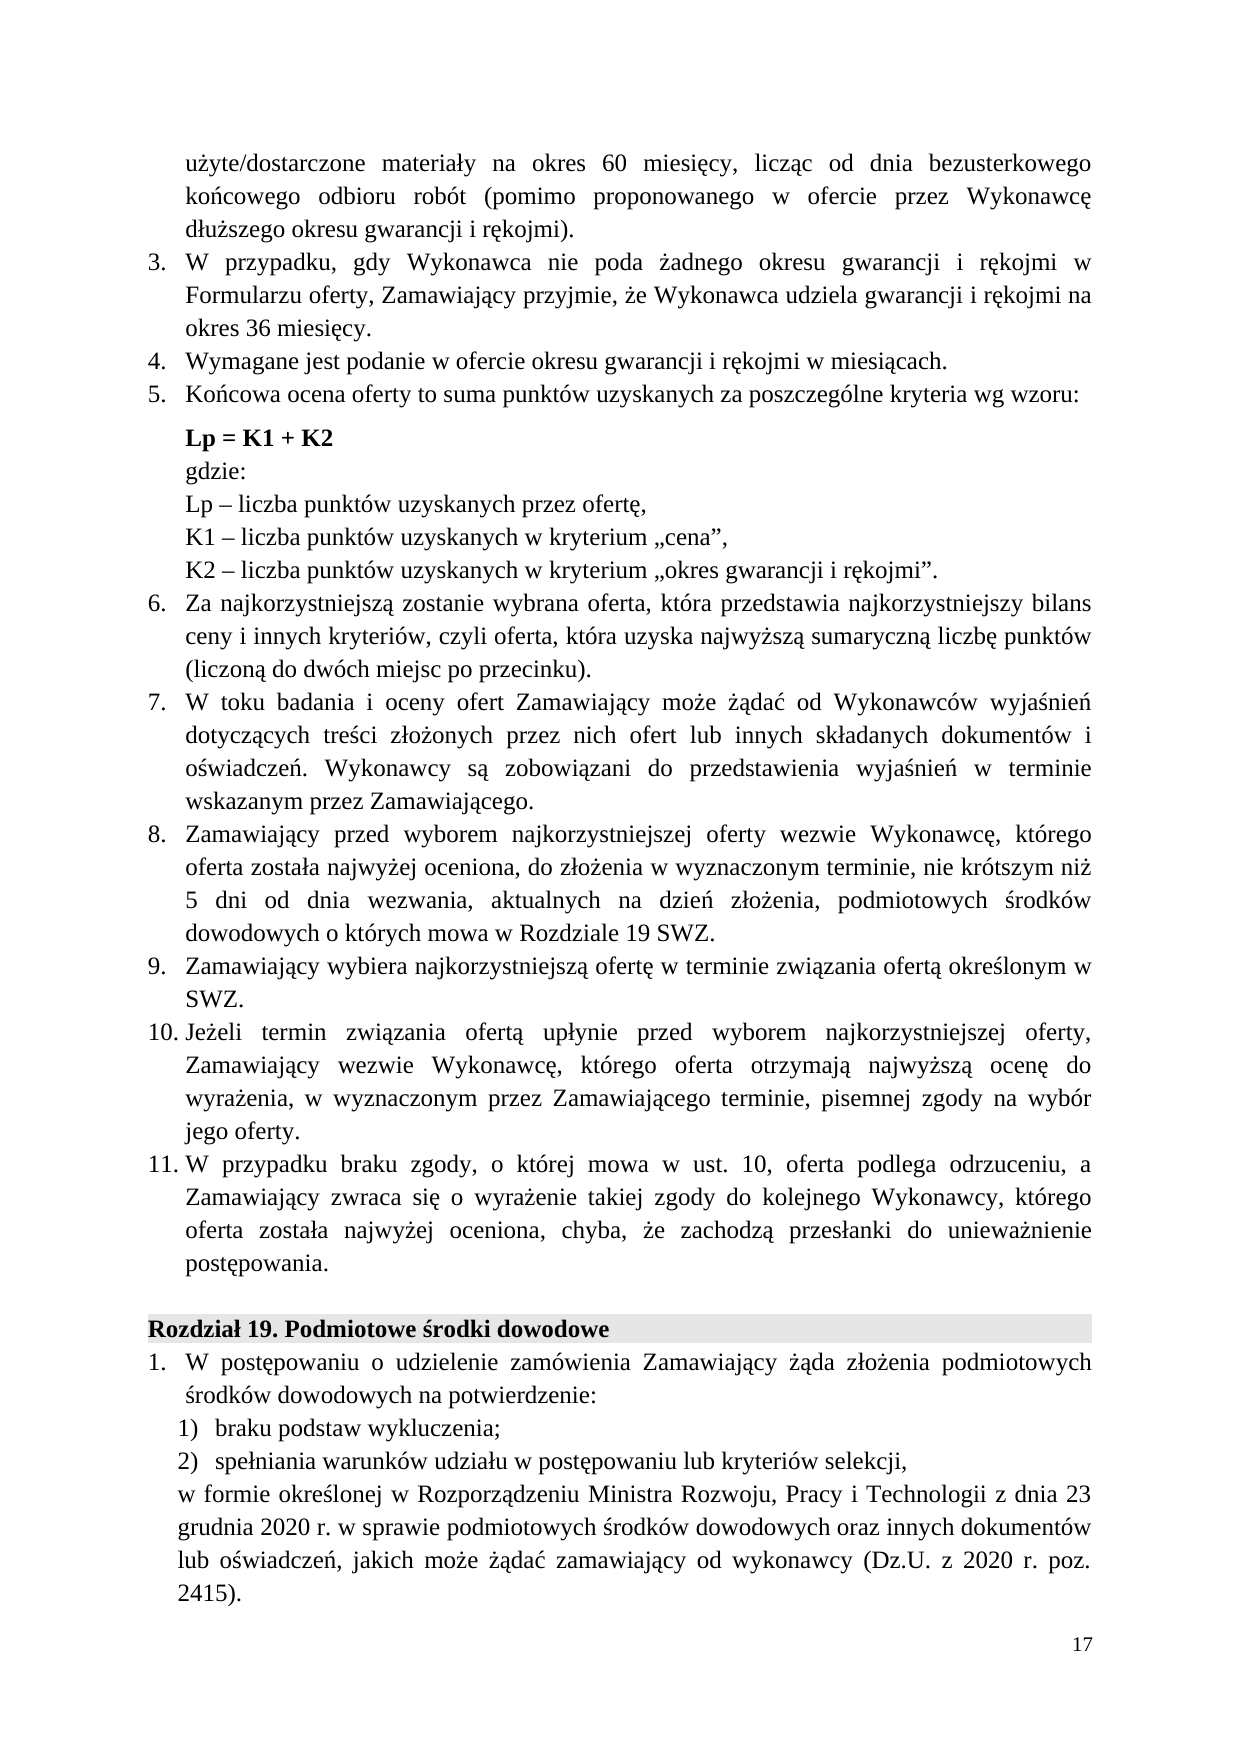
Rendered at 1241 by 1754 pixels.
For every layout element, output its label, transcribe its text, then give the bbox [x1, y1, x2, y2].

list Lp = K1 + K2 [185, 423, 1092, 452]
list gdzie: [185, 456, 1092, 484]
list braku podstaw wykluczenia; [177, 1413, 1092, 1442]
text w formie określonej w Rozporządzeniu Ministra Rozwoju, Pracy i Technologii z dnia 23 grudnia 2020 r. w sprawie podmiotowych środków dowodowych oraz innych dokumentów lub oświadczeń, jakich może żądać zamawiający od wykonawcy (Dz.U. z 2020 r. poz. 2415). [177, 1479, 1092, 1607]
list K2 – liczba punktów uzyskanych w kryterium „okres gwarancji i rękojmi”. [185, 555, 1092, 584]
list Jeżeli termin związania ofertą upłynie przed wyborem najkorzystniejszej oferty, Zamawiający wezwie Wykonawcę, którego oferta otrzymają najwyższą ocenę do wyrażenia, w wyznaczonym przez Zamawiającego terminie, pisemnej zgody na wybór jego oferty. [148, 1017, 1092, 1145]
subtitle Rozdział 19. Podmiotowe środki dowodowe [148, 1314, 1092, 1343]
list Zamawiający wybiera najkorzystniejszą ofertę w terminie związania ofertą określonym w SWZ. [148, 951, 1092, 1013]
list Wymagane jest podanie w ofercie okresu gwarancji i rękojmi w miesiącach. [148, 346, 1092, 374]
list spełniania warunków udziału w postępowaniu lub kryteriów selekcji, [177, 1446, 1092, 1475]
list Lp – liczba punktów uzyskanych przez ofertę, [185, 489, 1092, 518]
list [148, 148, 1092, 242]
list Zamawiający przed wyborem najkorzystniejszej oferty wezwie Wykonawcę, którego oferta została najwyżej oceniona, do złożenia w wyznaczonym terminie, nie krótszym niż 5 dni od dnia wezwania, aktualnych na dzień złożenia, podmiotowych środków dowodowych o których mowa w Rozdziale 19 SWZ. [148, 819, 1092, 947]
list W przypadku, gdy Wykonawca nie poda żadnego okresu gwarancji i rękojmi w Formularzu oferty, Zamawiający przyjmie, że Wykonawca udziela gwarancji i rękojmi na okres 36 miesięcy. [148, 247, 1092, 342]
list W toku badania i oceny ofert Zamawiający może żądać od Wykonawców wyjaśnień dotyczących treści złożonych przez nich ofert lub innych składanych dokumentów i oświadczeń. Wykonawcy są zobowiązani do przedstawienia wyjaśnień w terminie wskazanym przez Zamawiającego. [148, 687, 1092, 815]
list Za najkorzystniejszą zostanie wybrana oferta, która przedstawia najkorzystniejszy bilans ceny i innych kryteriów, czyli oferta, która uzyska najwyższą sumaryczną liczbę punktów (liczoną do dwóch miejsc po przecinku). [148, 588, 1092, 683]
list Końcowa ocena oferty to suma punktów uzyskanych za poszczególne kryteria wg wzoru: [148, 379, 1092, 408]
list W przypadku braku zgody, o której mowa w ust. 10, oferta podlega odrzuceniu, a Zamawiający zwraca się o wyrażenie takiej zgody do kolejnego Wykonawcy, którego oferta została najwyżej oceniona, chyba, że zachodzą przesłanki do unieważnienie postępowania. [148, 1149, 1092, 1277]
list W postępowaniu o udzielenie zamówienia Zamawiający żąda złożenia podmiotowych środków dowodowych na potwierdzenie: [148, 1347, 1092, 1409]
list K1 – liczba punktów uzyskanych w kryterium „cena”, [185, 522, 1092, 551]
